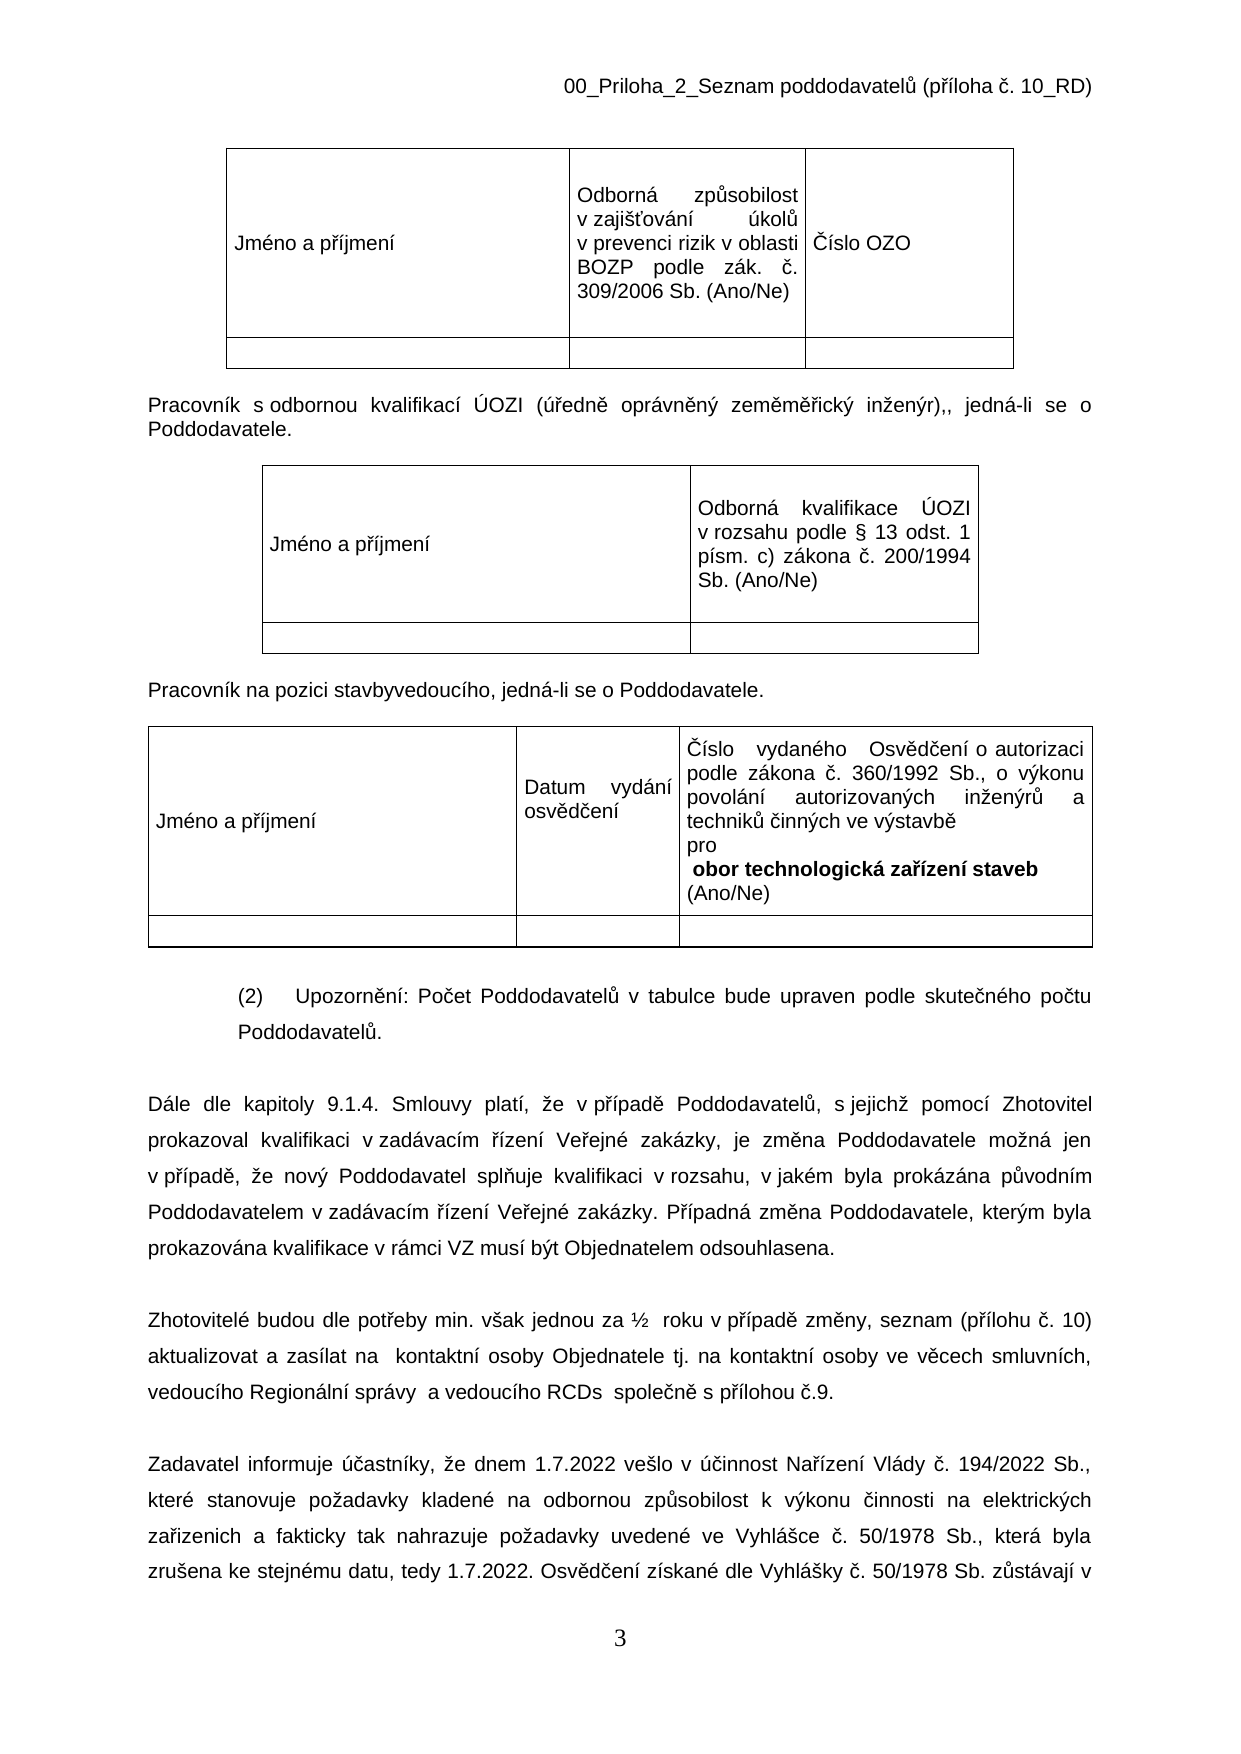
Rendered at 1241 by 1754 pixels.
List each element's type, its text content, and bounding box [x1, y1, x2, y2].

list Upozornění: Počet Poddodavatelů v tabulce bude upraven podle skutečného počtu Poddodavatelů. [238, 984, 1093, 1044]
table_header Jméno a příjmení [227, 149, 569, 337]
text Zhotovitelé budou dle potřeby min. však jednou za ½ roku v případě změny, seznam (přílohu č. 10) aktualizovat a zasílat na kontaktní osoby Objednatele tj. na kontaktní osoby ve věcech smluvních, vedoucího Regionální správy a vedoucího RCDs společně s přílohou č.9. [148, 1308, 1093, 1404]
table_cell [570, 338, 805, 368]
table_header Jméno a příjmení [149, 727, 516, 915]
table_header Odborná způsobilost v zajišťování úkolů v prevenci rizik v oblasti BOZP podle zák. č. 309/2006 Sb. (Ano/Ne) [570, 149, 805, 337]
table_header Odborná kvalifikace ÚOZI v rozsahu podle § 13 odst. 1 písm. c) zákona č. 200/1994 Sb. (Ano/Ne) [691, 466, 978, 622]
table_header Datum vydání osvědčení [517, 727, 679, 915]
table_header Číslo vydaného Osvědčení o autorizaci podle zákona č. 360/1992 Sb., o výkonu povolání autorizovaných inženýrů a techniků činných ve výstavbě pro obor technologická zařízení staveb (Ano/Ne) [680, 727, 1092, 915]
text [148, 1452, 1093, 1583]
table_cell [691, 623, 978, 653]
table_cell [149, 916, 516, 946]
table_cell [263, 623, 690, 653]
table_header Číslo OZO [806, 149, 1013, 337]
table_cell [680, 916, 1092, 946]
table_header Jméno a příjmení [263, 466, 690, 622]
text Pracovník s odbornou kvalifikací ÚOZI (úředně oprávněný zeměměřický inženýr),, jedná-li se o Poddodavatele. [148, 393, 1093, 441]
table_cell [806, 338, 1013, 368]
text Pracovník na pozici stavbyvedoucího, jedná-li se o Poddodavatele. [148, 678, 1093, 702]
table_cell [227, 338, 569, 368]
table_cell [517, 916, 679, 946]
text Dále dle kapitoly 9.1.4. Smlouvy platí, že v případě Poddodavatelů, s jejichž pomocí Zhotovitel prokazoval kvalifikaci v zadávacím řízení Veřejné zakázky, je změna Poddodavatele možná jen v případě, že nový Poddodavatel splňuje kvalifikaci v rozsahu, v jakém byla prokázána původním Poddodavatelem v zadávacím řízení Veřejné zakázky. Případná změna Poddodavatele, kterým byla prokazována kvalifikace v rámci VZ musí být Objednatelem odsouhlasena. [148, 1092, 1093, 1259]
